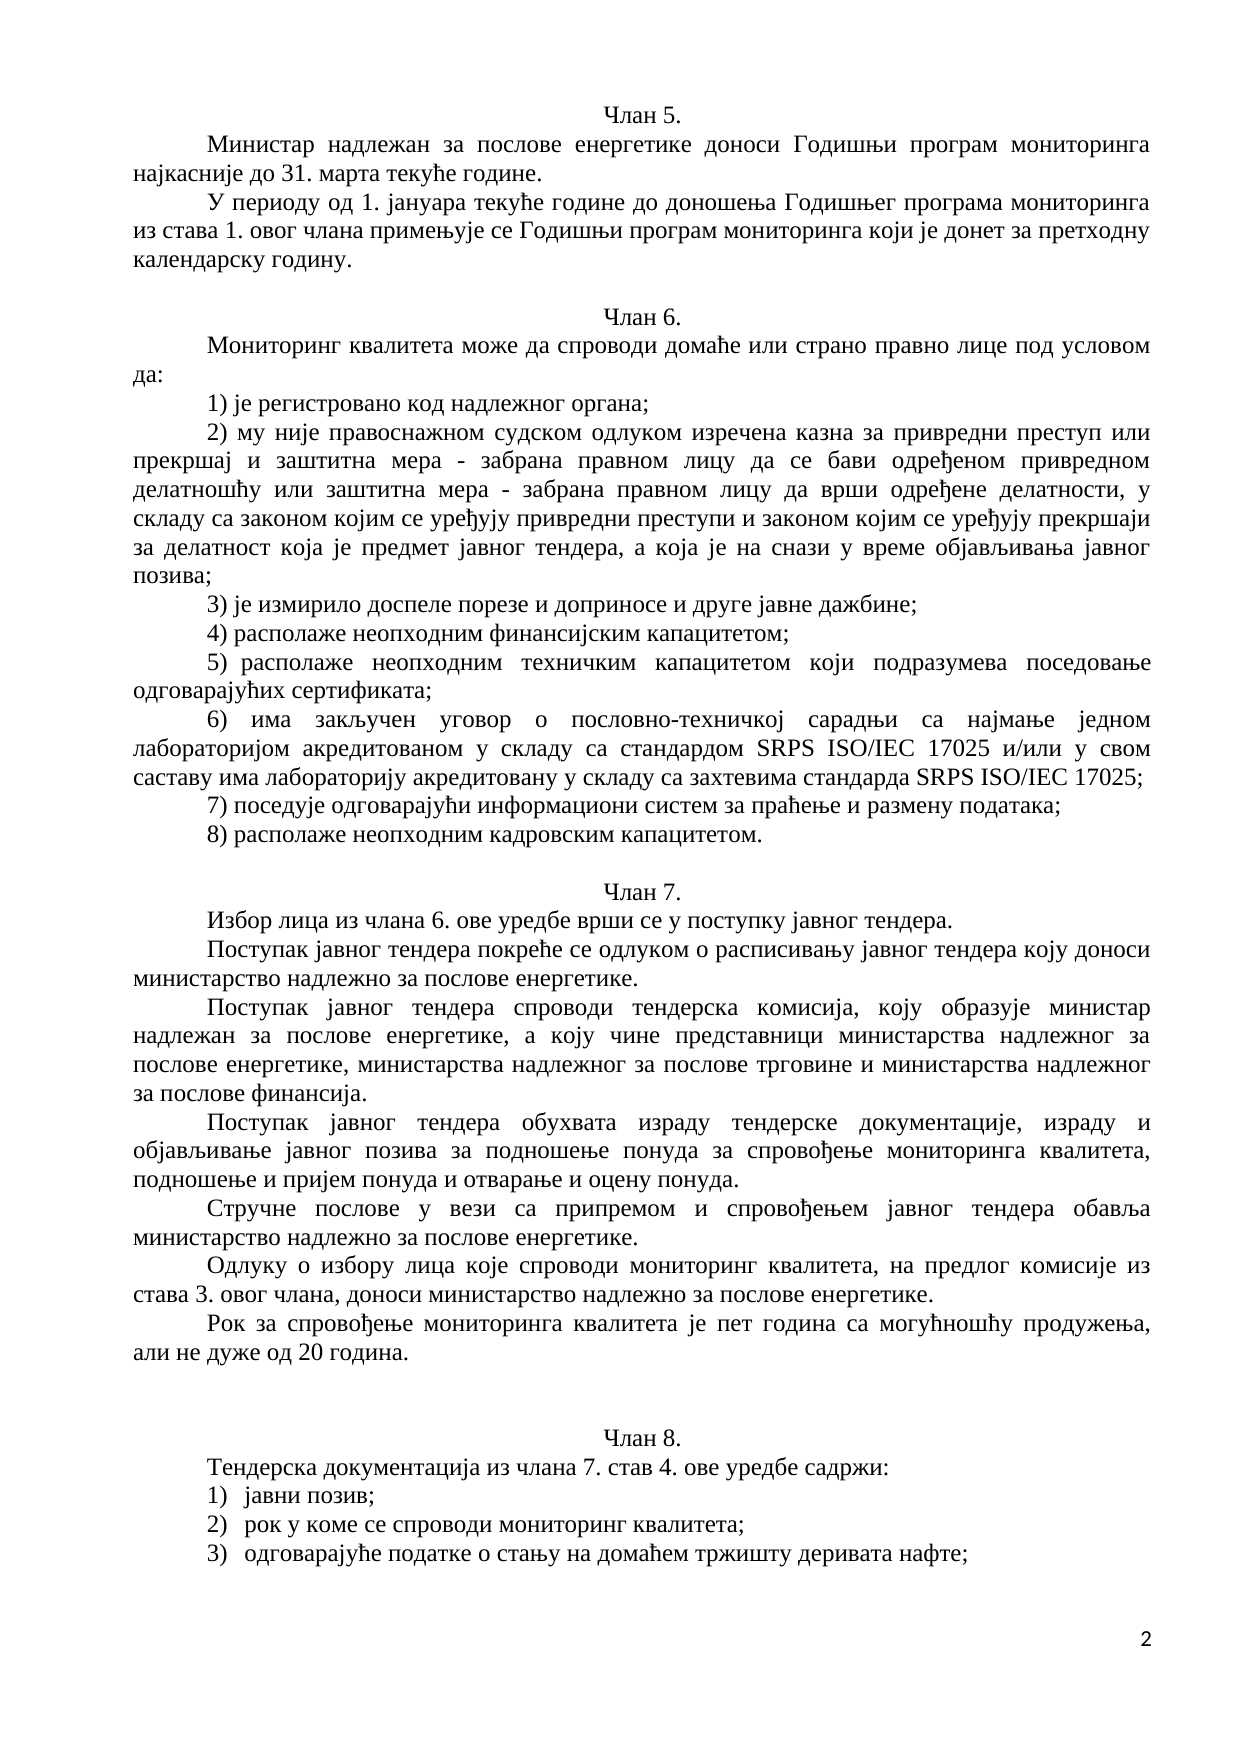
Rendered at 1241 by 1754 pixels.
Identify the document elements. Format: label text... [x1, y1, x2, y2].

text Члан 8. [133, 1423, 1152, 1452]
list рок у коме се спроводи мониторинг квалитета; [207, 1509, 1152, 1538]
text Поступак јавног тендера спроводи тендерска комисија, коју образује министар надлежан за послове енергетике, а коју чине представници министарства надлежног за послове енергетике, министарства надлежног за послове трговине и министарства надлежног за послове финансија. [133, 992, 1152, 1107]
text Тендерска документација из члана 7. став 4. ове уредбе садржи: [133, 1452, 1152, 1480]
text Поступак јавног тендера обухвата израду тендерске документације, израду и објављивање јавног позива за подношење понуда за спровођење мониторинга квалитета, подношење и пријем понуда и отварање и оцену понуда. [133, 1107, 1152, 1193]
list одговарајуће податке о стању на домаћем тржишту деривата нафте; [207, 1538, 1152, 1567]
text У периоду од 1. јануара текуће године до доношења Годишњег програма мониторинга из става 1. овог члана примењује се Годишњи програм мониторинга који је донет за претходну календарску годину. [133, 187, 1151, 273]
text Избор лица из члана 6. ове уредбе врши се у поступку јавног тендера. [133, 905, 1152, 934]
text Поступак јавног тендера покреће се одлуком о расписивању јавног тендера коју доноси министарство надлежно за послове енергетике. [133, 934, 1152, 992]
text 1) је регистровано код надлежног органа; [133, 388, 1152, 417]
list јавни позив; [207, 1480, 1152, 1509]
text 8) располаже неопходним кадровским капацитетом. [133, 819, 1152, 848]
text 7) поседује одговарајући информациони систем за праћење и размену података; [133, 790, 1152, 819]
text Члан 6. [133, 302, 1152, 330]
text 2) му није правоснажном судском одлуком изречена казна за привредни преступ или прекршај и заштитна мера - забрана правном лицу да се бави одређеном привредном делатношћу или заштитна мера - забрана правном лицу да врши одређене делатности, у складу са законом којим се уређују привредни преступи и законом којим се уређују прекршаји за делатност која је предмет јавног тендера, а која је на снази у време објављивања јавног позива; [133, 417, 1152, 589]
text Рок за спровођење мониторинга квалитета је пет година са могућношћу продужења, али не дуже од 20 година. [133, 1308, 1152, 1365]
text Мониторинг квалитета може да спроводи домаће или страно правно лице под условом да: [133, 330, 1152, 388]
text 6) има закључен уговор о пословно-техничкој сарадњи са најмање једном лабораторијом акредитованом у складу са стандардом SRPS ISO/IEC 17025 и/или у свом саставу има лабораторију акредитовану у складу са захтевима стандарда SRPS ISO/IEC 17025; [133, 704, 1152, 790]
text Одлуку о избору лица које спроводи мониторинг квалитета, на предлог комисије из става 3. овог члана, доноси министарство надлежно за послове енергетике. [133, 1250, 1152, 1308]
text Стручне послове у вези са припремом и спровођењем јавног тендера обавља министарство надлежно за послове енергетике. [133, 1193, 1152, 1250]
text 5) располаже неопходним техничким капацитетом који подразумева поседовање одговарајућих сертификата; [133, 647, 1152, 704]
text Министар надлежан за послове енергетике доноси Годишњи програм мониторинга најкасније до 31. марта текуће године. [133, 129, 1151, 187]
list Члан 5. [133, 100, 1152, 129]
text Члан 7. [133, 877, 1152, 905]
text 3) је измирило доспеле порезе и доприносе и друге јавне дажбине; [133, 589, 1152, 618]
text 4) располаже неопходним финансијским капацитетом; [133, 618, 1152, 647]
